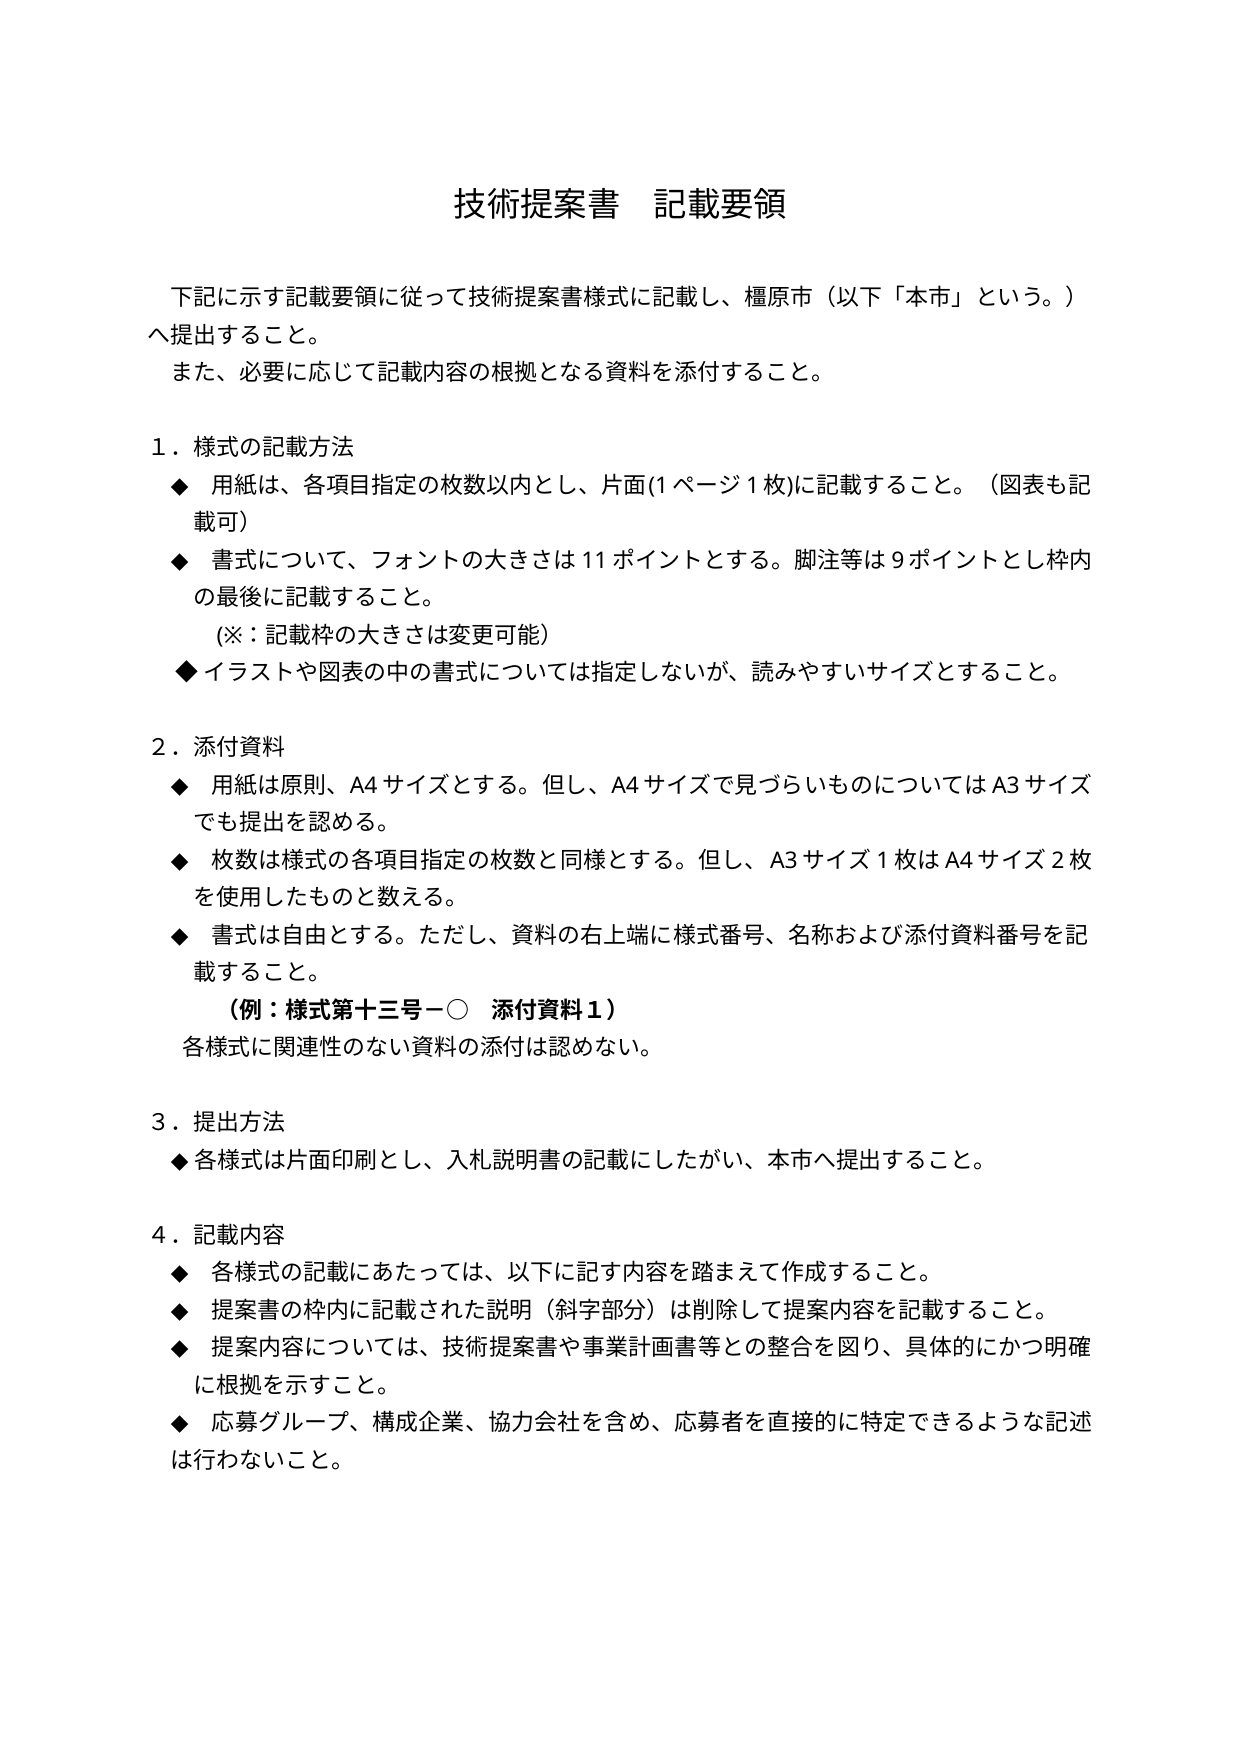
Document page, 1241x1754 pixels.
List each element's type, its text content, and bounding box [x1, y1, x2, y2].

text ◆ 各様式は片面印刷とし、入札説明書の記載にしたがい、本市へ提出すること。 [171, 1139, 1092, 1177]
text ◆ イラストや図表の中の書式については指定しないが、読みやすいサイズとすること。 [148, 652, 1092, 689]
text ３．提出方法 [148, 1102, 1092, 1139]
text ◆ 提案書の枠内に記載された説明（斜字部分）は削除して提案内容を記載すること。 [171, 1289, 1092, 1327]
text 下記に示す記載要領に従って技術提案書様式に記載し、橿原市（以下「本市」という。）へ提出すること。 [148, 277, 1092, 352]
text ◆ 用紙は原則、A4サイズとする。但し、A4サイズで見づらいものについてはA3サイズでも提出を認める。 [171, 764, 1092, 839]
text また、必要に応じて記載内容の根拠となる資料を添付すること。 [148, 352, 1092, 389]
text １．様式の記載方法 [148, 427, 1092, 464]
text ２．添付資料 [148, 727, 1092, 764]
text ４．記載内容 [148, 1214, 1092, 1252]
text (※：記載枠の大きさは変更可能） [171, 614, 1092, 652]
text （例：様式第十三号－○ 添付資料１） [171, 989, 1092, 1027]
text ◆ 書式は自由とする。ただし、資料の右上端に様式番号、名称および添付資料番号を記載すること。 [171, 914, 1092, 989]
text 各様式に関連性のない資料の添付は認めない。 [171, 1027, 1092, 1064]
text ◆ 提案内容については、技術提案書や事業計画書等との整合を図り、具体的にかつ明確に根拠を示すこと。 [171, 1327, 1092, 1402]
text ◆ 用紙は、各項目指定の枚数以内とし、片面(1ページ1枚)に記載すること。（図表も記載可） [171, 464, 1092, 539]
text ◆ 応募グループ、構成企業、協力会社を含め、応募者を直接的に特定できるような記述は行わないこと。 [171, 1402, 1092, 1477]
text 技術提案書 記載要領 [148, 164, 1092, 239]
text ◆ 書式について、フォントの大きさは11ポイントとする。脚注等は9ポイントとし枠内の最後に記載すること。 [171, 539, 1092, 614]
text ◆ 各様式の記載にあたっては、以下に記す内容を踏まえて作成すること。 [171, 1252, 1092, 1289]
text ◆ 枚数は様式の各項目指定の枚数と同様とする。但し、A3サイズ1枚はA4サイズ2枚を使用したものと数える。 [171, 839, 1092, 914]
